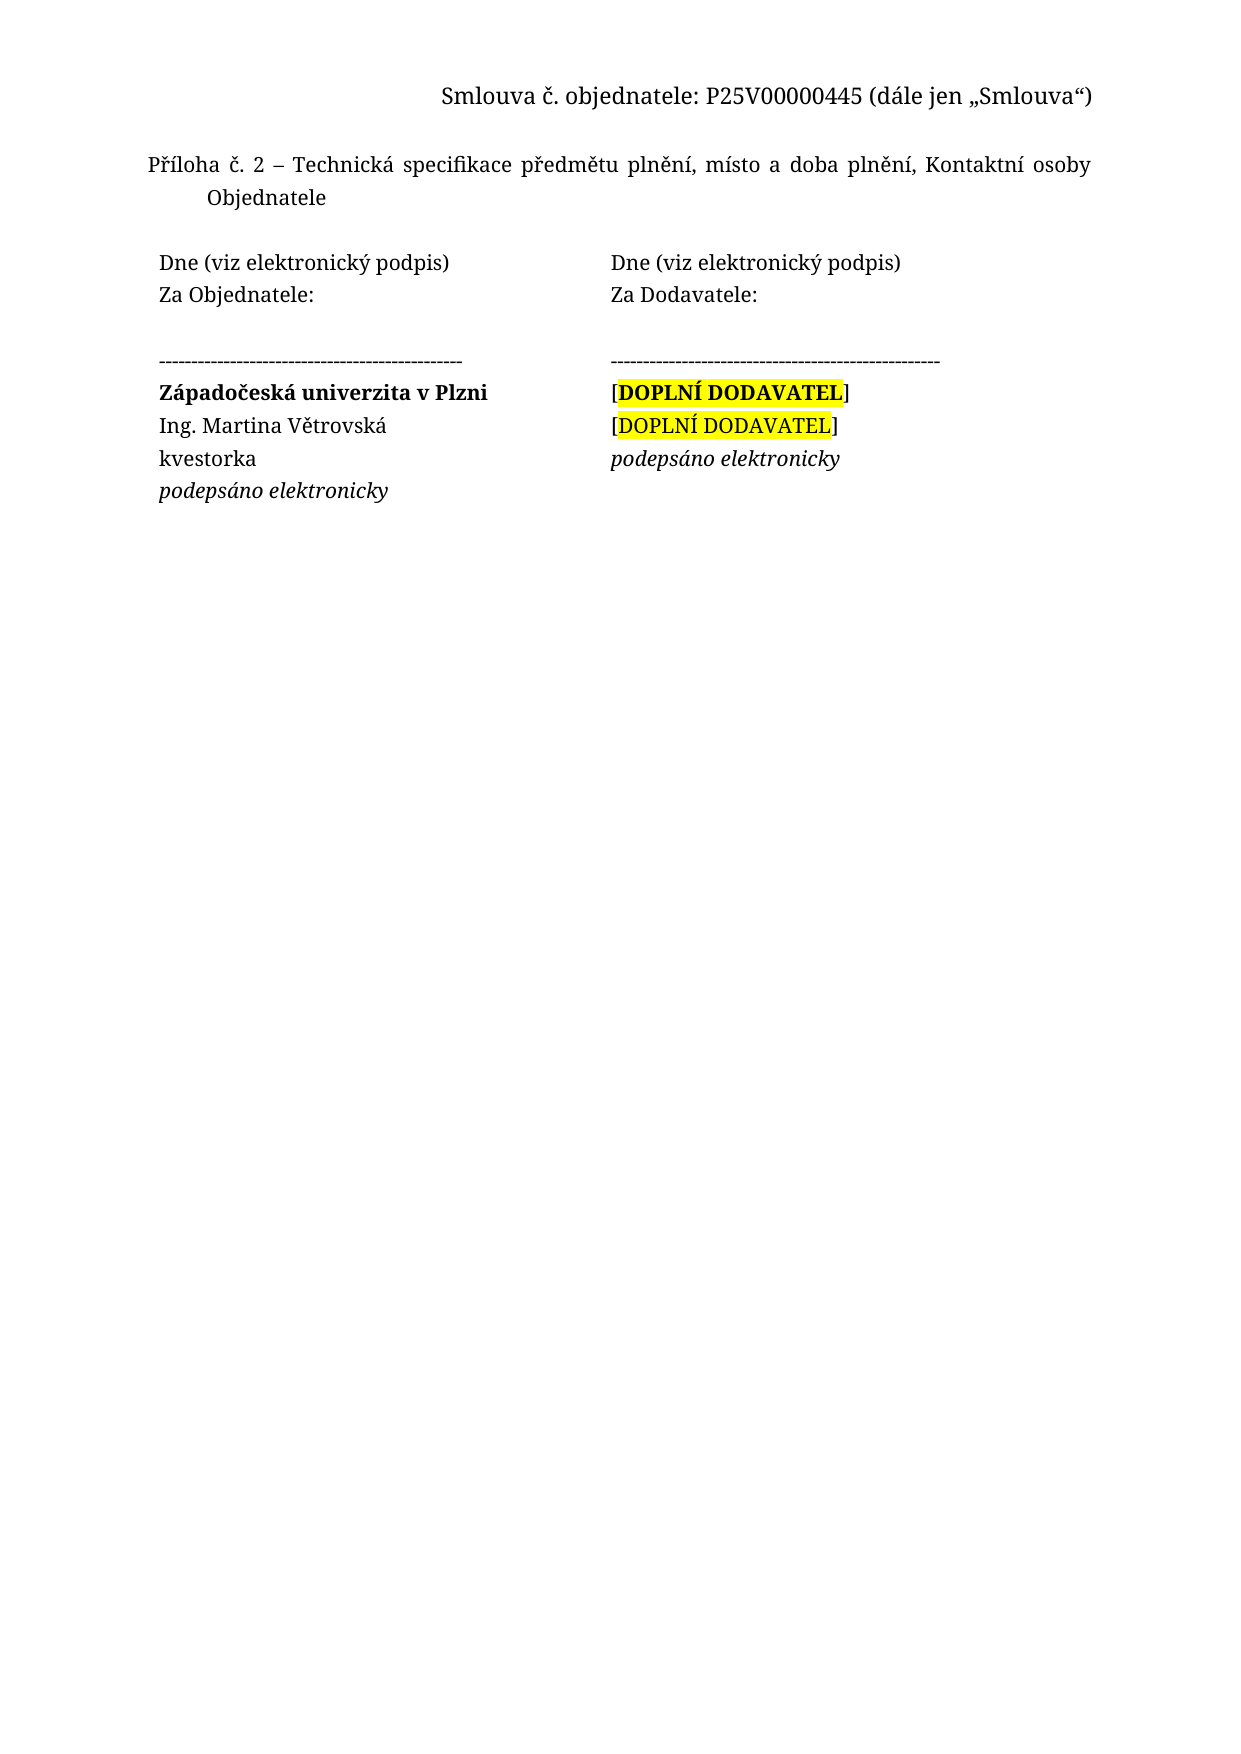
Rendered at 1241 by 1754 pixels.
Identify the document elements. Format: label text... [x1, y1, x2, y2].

text Příloha č. 2 – Technická specifikace předmětu plnění, místo a doba plnění, Kontaktní osoby Objednatele [148, 150, 1093, 211]
table_header Dne (viz elektronický podpis) Za Dodavatele: --------------------------------------------------- [DOPLNÍ DODAVATEL] [DOPLNÍ DODAVATEL] podepsáno elektronicky [599, 248, 1051, 508]
table_header Dne (viz elektronický podpis) Za Objednatele: ----------------------------------------------- Západočeská univerzita v Plzni Ing. Martina Větrovská kvestorka podepsáno elektronicky [148, 248, 599, 508]
